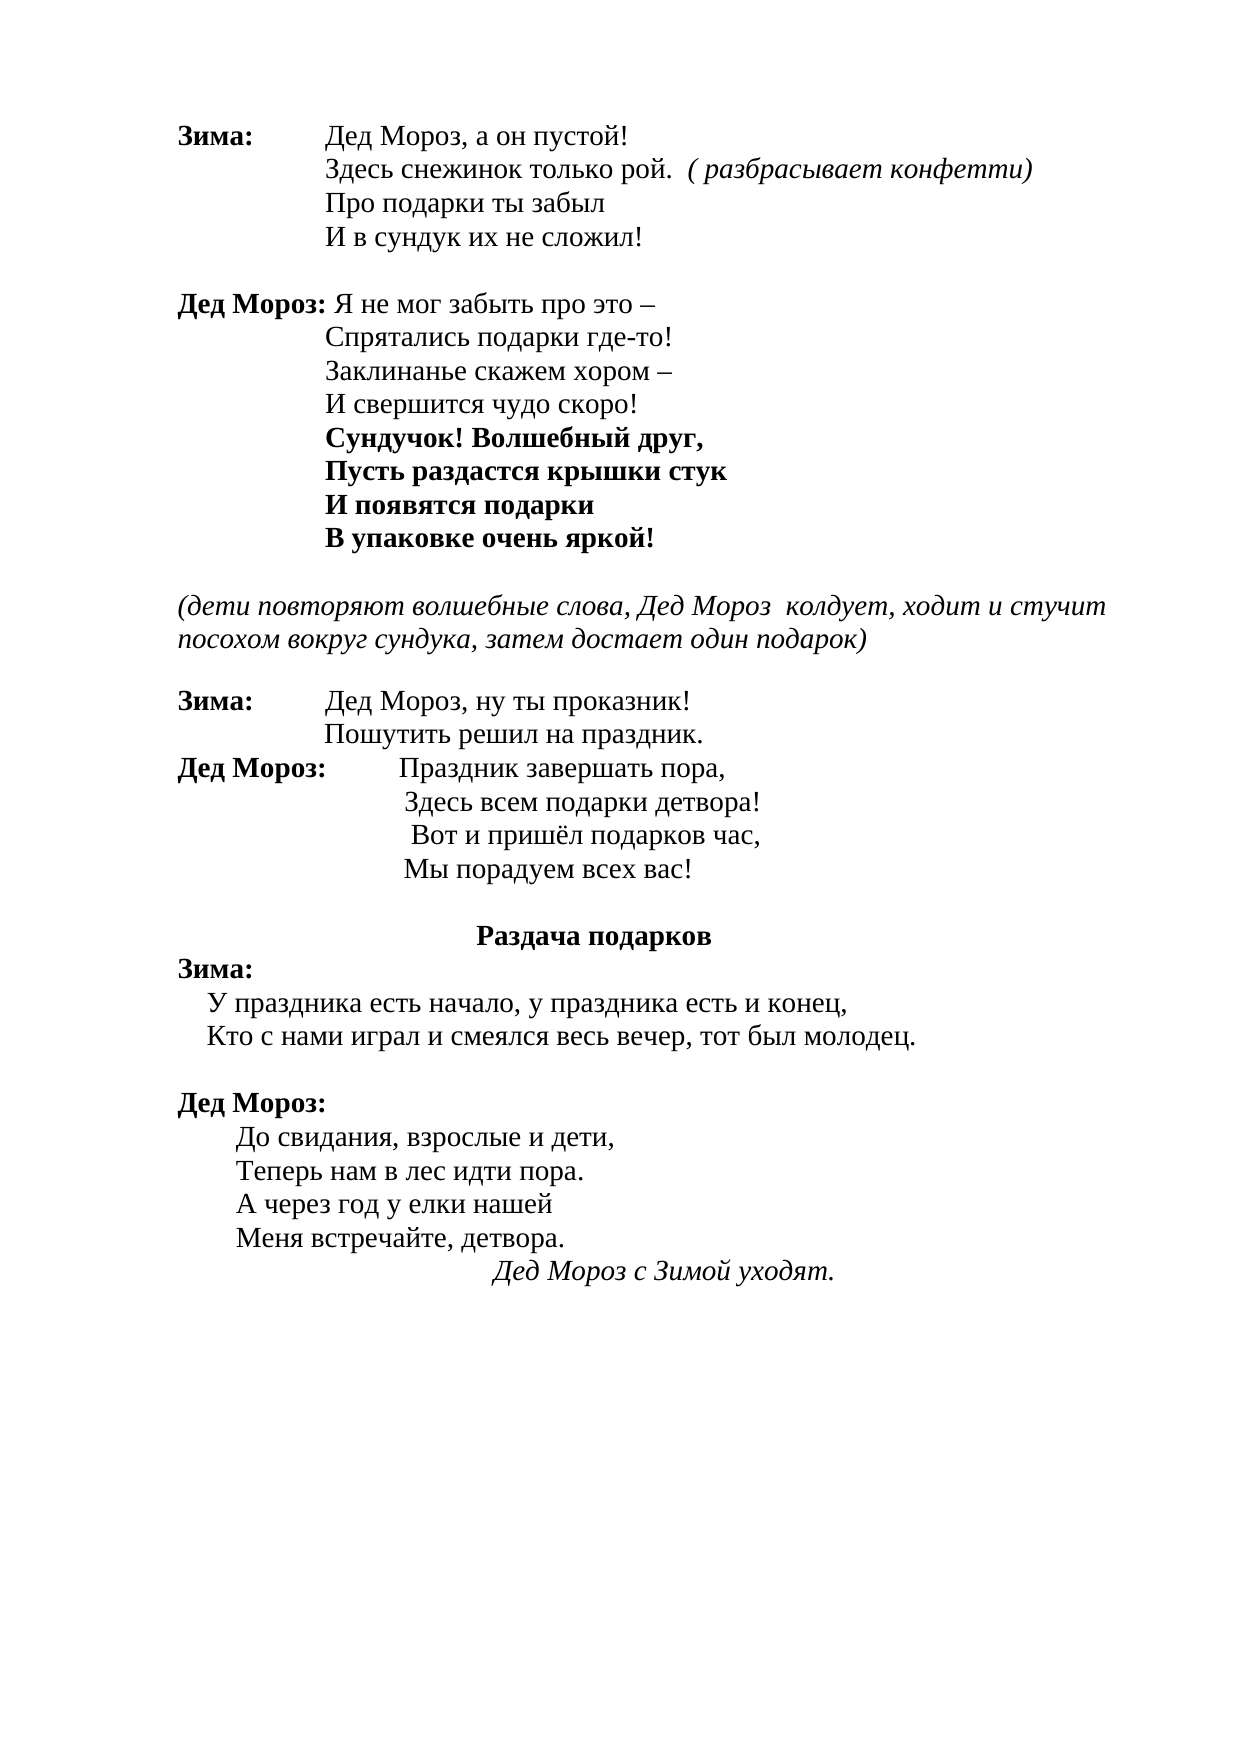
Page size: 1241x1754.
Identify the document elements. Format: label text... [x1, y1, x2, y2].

text А через год у елки нашей [177, 1186, 1152, 1220]
text И свершится чудо скоро! [177, 386, 1152, 420]
text Вот и пришёл подарков час, [177, 817, 1152, 851]
text Здесь снежинок только рой. ( разбрасывает конфетти) [177, 152, 1152, 185]
text Заклинанье скажем хором – [177, 353, 1152, 386]
text Мы порадуем всех вас! [177, 851, 1152, 884]
text Зима: [177, 951, 1152, 985]
text Дед Мороз: [177, 1086, 1152, 1119]
text Зима: Дед Мороз, а он пустой! [177, 118, 1152, 152]
text Дед Мороз с Зимой уходят. [177, 1253, 1152, 1287]
text Здесь всем подарки детвора! [177, 784, 1152, 817]
text В упаковке очень яркой! [177, 521, 1152, 554]
text До свидания, взрослые и дети, [177, 1119, 1152, 1153]
text Спрятались подарки где-то! [177, 319, 1152, 353]
text Сундучок! Волшебный друг, [177, 420, 1152, 453]
text Кто с нами играл и смеялся весь вечер, тот был молодец. [177, 1018, 1152, 1052]
text Меня встречайте, детвора. [177, 1220, 1152, 1253]
text (дети повторяют волшебные слова, Дед Мороз колдует, ходит и стучит посохом вокруг сундука, затем достает один подарок) [177, 588, 1152, 655]
text Дед Мороз: Я не мог забыть про это – [177, 286, 1152, 319]
text И в сундук их не сложил! [177, 219, 1152, 252]
text Теперь нам в лес идти пора. [177, 1153, 1152, 1186]
text Пошутить решил на праздник. [177, 717, 1152, 750]
text Раздача подарков [177, 918, 1152, 951]
text И появятся подарки [177, 487, 1152, 521]
text У праздника есть начало, у праздника есть и конец, [177, 985, 1152, 1018]
text Дед Мороз: Праздник завершать пора, [177, 750, 1152, 784]
text Пусть раздастся крышки стук [177, 453, 1152, 487]
text Зима: Дед Мороз, ну ты проказник! [177, 683, 1152, 717]
text Про подарки ты забыл [177, 185, 1152, 219]
